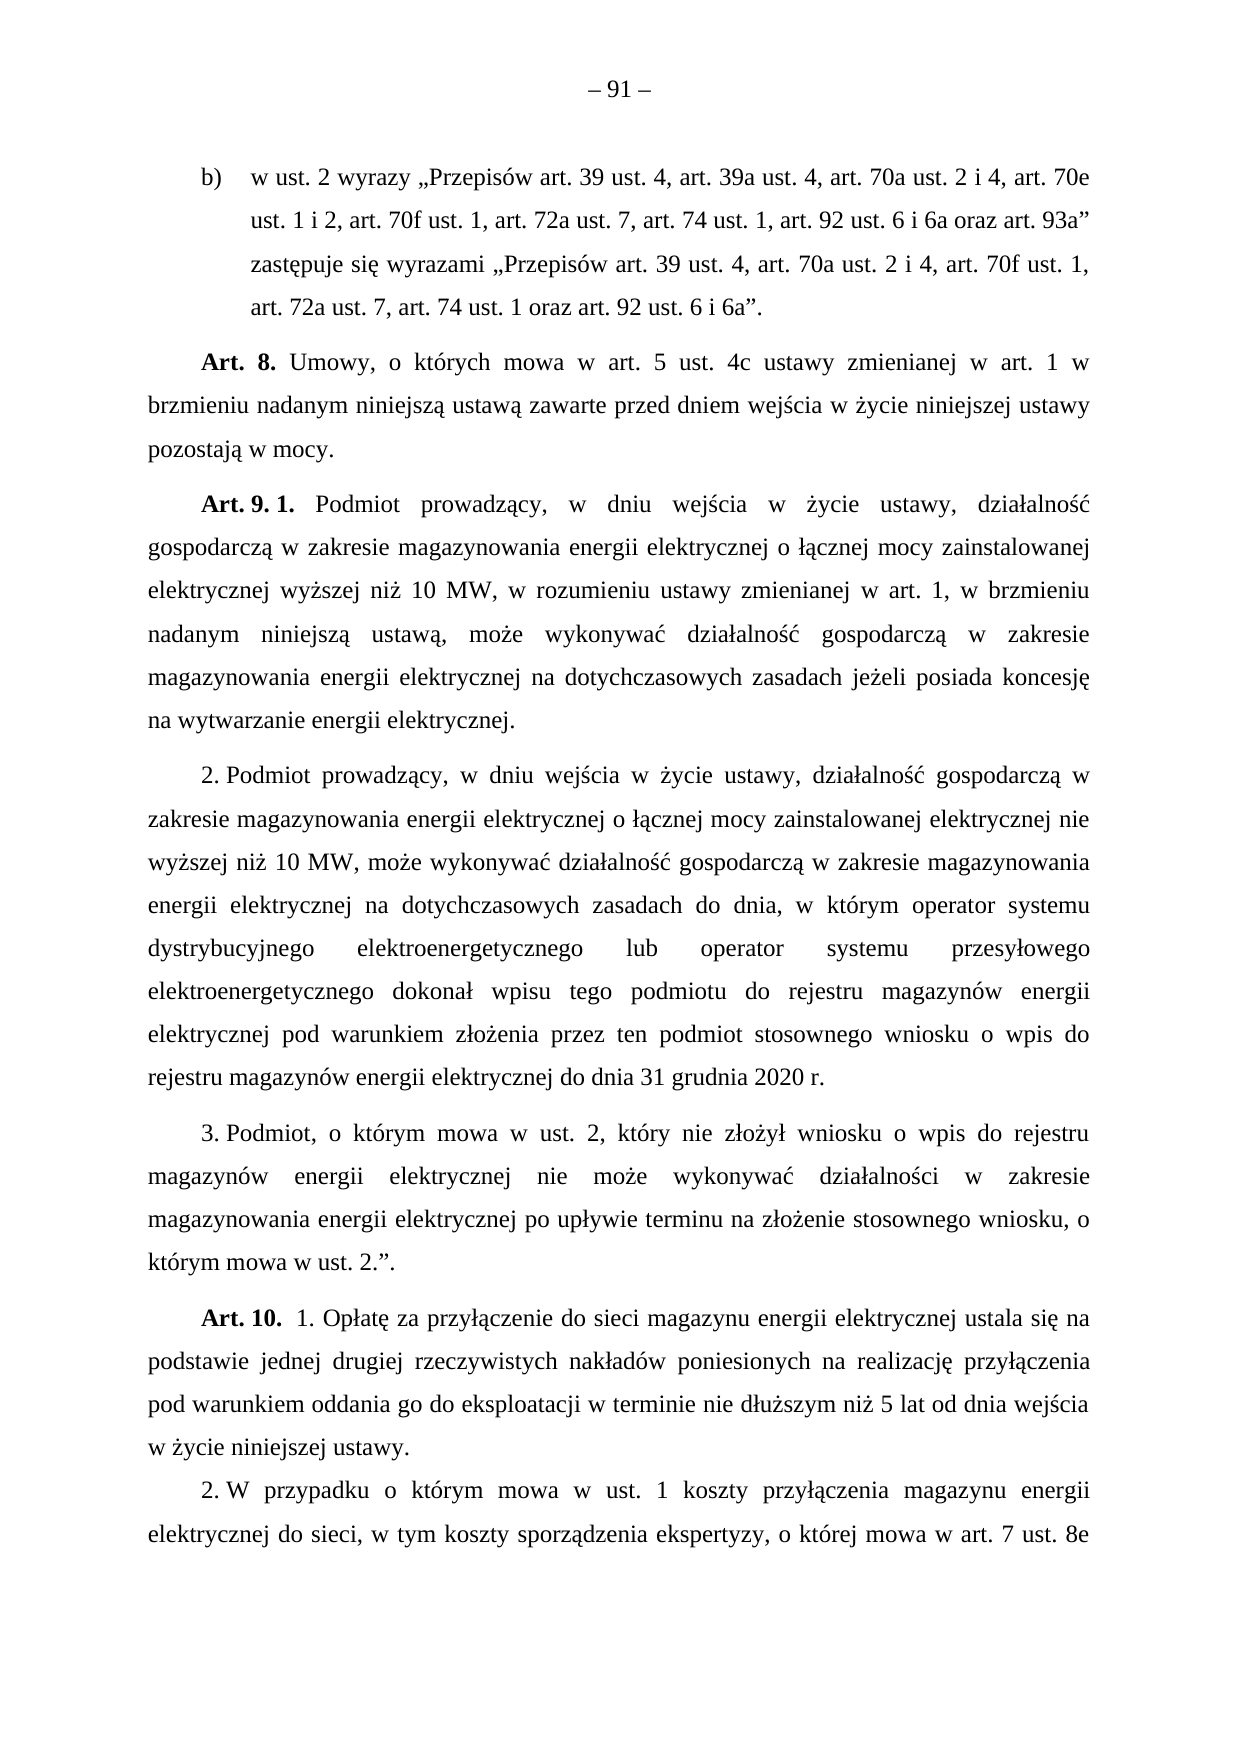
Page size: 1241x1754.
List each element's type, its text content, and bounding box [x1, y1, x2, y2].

text Art. 9. 1. Podmiot prowadzący, w dniu wejścia w życie ustawy, działalność gospodarczą w zakresie magazynowania energii elektrycznej o łącznej mocy zainstalowanej elektrycznej wyższej niż 10 MW, w rozumieniu ustawy zmienianej w art. 1, w brzmieniu nadanym niniejszą ustawą, może wykonywać działalność gospodarczą w zakresie magazynowania energii elektrycznej na dotychczasowych zasadach jeżeli posiada koncesję na wytwarzanie energii elektrycznej. [148, 489, 1091, 734]
text Art. 10. 1. Opłatę za przyłączenie do sieci magazynu energii elektrycznej ustala się na podstawie jednej drugiej rzeczywistych nakładów poniesionych na realizację przyłączenia pod warunkiem oddania go do eksploatacji w terminie nie dłuższym niż 5 lat od dnia wejścia w życie niniejszej ustawy. [148, 1303, 1091, 1461]
text 3. Podmiot, o którym mowa w ust. 2, który nie złożył wniosku o wpis do rejestru magazynów energii elektrycznej nie może wykonywać działalności w zakresie magazynowania energii elektrycznej po upływie terminu na złożenie stosownego wniosku, o którym mowa w ust. 2.”. [148, 1118, 1091, 1276]
text Art. 8. Umowy, o których mowa w art. 5 ust. 4c ustawy zmienianej w art. 1 w brzmieniu nadanym niniejszą ustawą zawarte przed dniem wejścia w życie niniejszej ustawy pozostają w mocy. [148, 347, 1091, 462]
text 2. Podmiot prowadzący, w dniu wejścia w życie ustawy, działalność gospodarczą w zakresie magazynowania energii elektrycznej o łącznej mocy zainstalowanej elektrycznej nie wyższej niż 10 MW, może wykonywać działalność gospodarczą w zakresie magazynowania energii elektrycznej na dotychczasowych zasadach do dnia, w którym operator systemu dystrybucyjnego elektroenergetycznego lub operator systemu przesyłowego elektroenergetycznego dokonał wpisu tego podmiotu do rejestru magazynów energii elektrycznej pod warunkiem złożenia przez ten podmiot stosownego wniosku o wpis do rejestru magazynów energii elektrycznej do dnia 31 grudnia 2020 r. [148, 761, 1091, 1091]
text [148, 1476, 1091, 1547]
text b) w ust. 2 wyrazy „Przepisów art. 39 ust. 4, art. 39a ust. 4, art. 70a ust. 2 i 4, art. 70e ust. 1 i 2, art. 70f ust. 1, art. 72a ust. 7, art. 74 ust. 1, art. 92 ust. 6 i 6a oraz art. 93a” zastępuje się wyrazami „Przepisów art. 39 ust. 4, art. 70a ust. 2 i 4, art. 70f ust. 1, art. 72a ust. 7, art. 74 ust. 1 oraz art. 92 ust. 6 i 6a”. [201, 162, 1091, 321]
